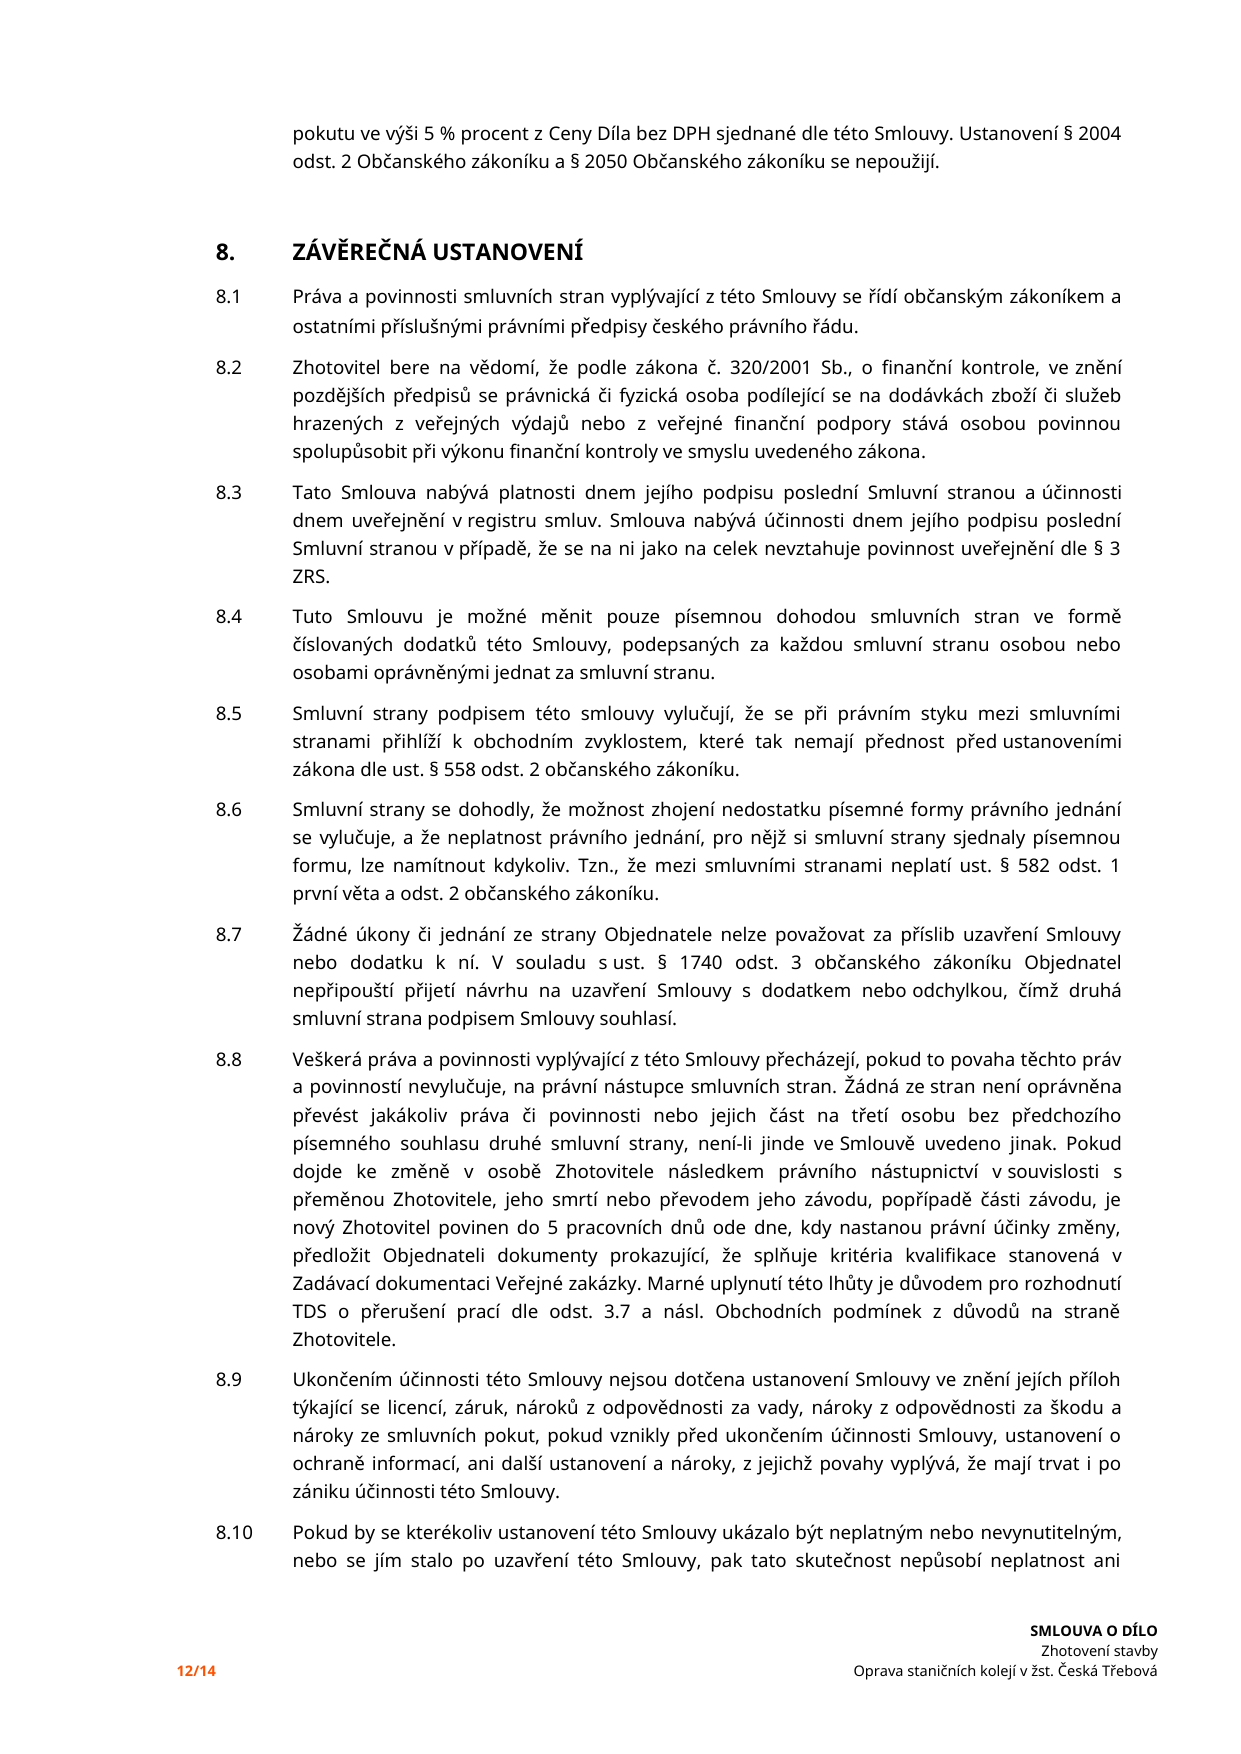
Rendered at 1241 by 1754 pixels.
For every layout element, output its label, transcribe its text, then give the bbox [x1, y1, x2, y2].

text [216, 121, 1122, 174]
text ZÁVĚREČNÁ USTANOVENÍ [216, 236, 1122, 267]
text Ukončením účinnosti této Smlouvy nejsou dotčena ustanovení Smlouvy ve znění jejích příloh týkající se licencí, záruk, nároků z odpovědnosti za vady, nároky z odpovědnosti za škodu a nároky ze smluvních pokut, pokud vznikly před ukončením účinnosti Smlouvy, ustanovení o ochraně informací, ani další ustanovení a nároky, z jejichž povahy vyplývá, že mají trvat i po zániku účinnosti této Smlouvy. [216, 1367, 1122, 1504]
text Smluvní strany se dohodly, že možnost zhojení nedostatku písemné formy právního jednání se vylučuje, a že neplatnost právního jednání, pro nějž si smluvní strany sjednaly písemnou formu, lze namítnout kdykoliv. Tzn., že mezi smluvními stranami neplatí ust. § 582 odst. 1 první věta a odst. 2 občanského zákoníku. [216, 797, 1122, 906]
text Tato Smlouva nabývá platnosti dnem jejího podpisu poslední Smluvní stranou a účinnosti dnem uveřejnění v registru smluv. Smlouva nabývá účinnosti dnem jejího podpisu poslední Smluvní stranou v případě, že se na ni jako na celek nevztahuje povinnost uveřejnění dle § 3 ZRS. [216, 479, 1122, 588]
text Práva a povinnosti smluvních stran vyplývající z této Smlouvy se řídí občanským zákoníkem a ostatními příslušnými právními předpisy českého právního řádu. [216, 283, 1122, 339]
text Tuto Smlouvu je možné měnit pouze písemnou dohodou smluvních stran ve formě číslovaných dodatků této Smlouvy, podepsaných za každou smluvní stranu osobou nebo osobami oprávněnými jednat za smluvní stranu. [216, 603, 1122, 685]
text Zhotovitel bere na vědomí, že podle zákona č. 320/2001 Sb., o finanční kontrole, ve znění pozdějších předpisů se právnická či fyzická osoba podílející se na dodávkách zboží či služeb hrazených z veřejných výdajů nebo z veřejné finanční podpory stává osobou povinnou spolupůsobit při výkonu finanční kontroly ve smyslu uvedeného zákona. [216, 354, 1122, 464]
text Smluvní strany podpisem této smlouvy vylučují, že se při právním styku mezi smluvními stranami přihlíží k obchodním zvyklostem, které tak nemají přednost před ustanoveními zákona dle ust. § 558 odst. 2 občanského zákoníku. [216, 700, 1122, 782]
text Veškerá práva a povinnosti vyplývající z této Smlouvy přecházejí, pokud to povaha těchto práv a povinností nevylučuje, na právní nástupce smluvních stran. Žádná ze stran není oprávněna převést jakákoliv práva či povinnosti nebo jejich část na třetí osobu bez předchozího písemného souhlasu druhé smluvní strany, není-li jinde ve Smlouvě uvedeno jinak. Pokud dojde ke změně v osobě Zhotovitele následkem právního nástupnictví v souvislosti s přeměnou Zhotovitele, jeho smrtí nebo převodem jeho závodu, popřípadě části závodu, je nový Zhotovitel povinen do 5 pracovních dnů ode dne, kdy nastanou právní účinky změny, předložit Objednateli dokumenty prokazující, že splňuje kritéria kvalifikace stanovená v Zadávací dokumentaci Veřejné zakázky. Marné uplynutí této lhůty je důvodem pro rozhodnutí TDS o přerušení prací dle odst. 3.7 a násl. Obchodních podmínek z důvodů na straně Zhotovitele. [216, 1046, 1122, 1352]
text Žádné úkony či jednání ze strany Objednatele nelze považovat za příslib uzavření Smlouvy nebo dodatku k ní. V souladu s ust. § 1740 odst. 3 občanského zákoníku Objednatel nepřipouští přijetí návrhu na uzavření Smlouvy s dodatkem nebo odchylkou, čímž druhá smluvní strana podpisem Smlouvy souhlasí. [216, 921, 1122, 1031]
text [216, 1519, 1122, 1573]
